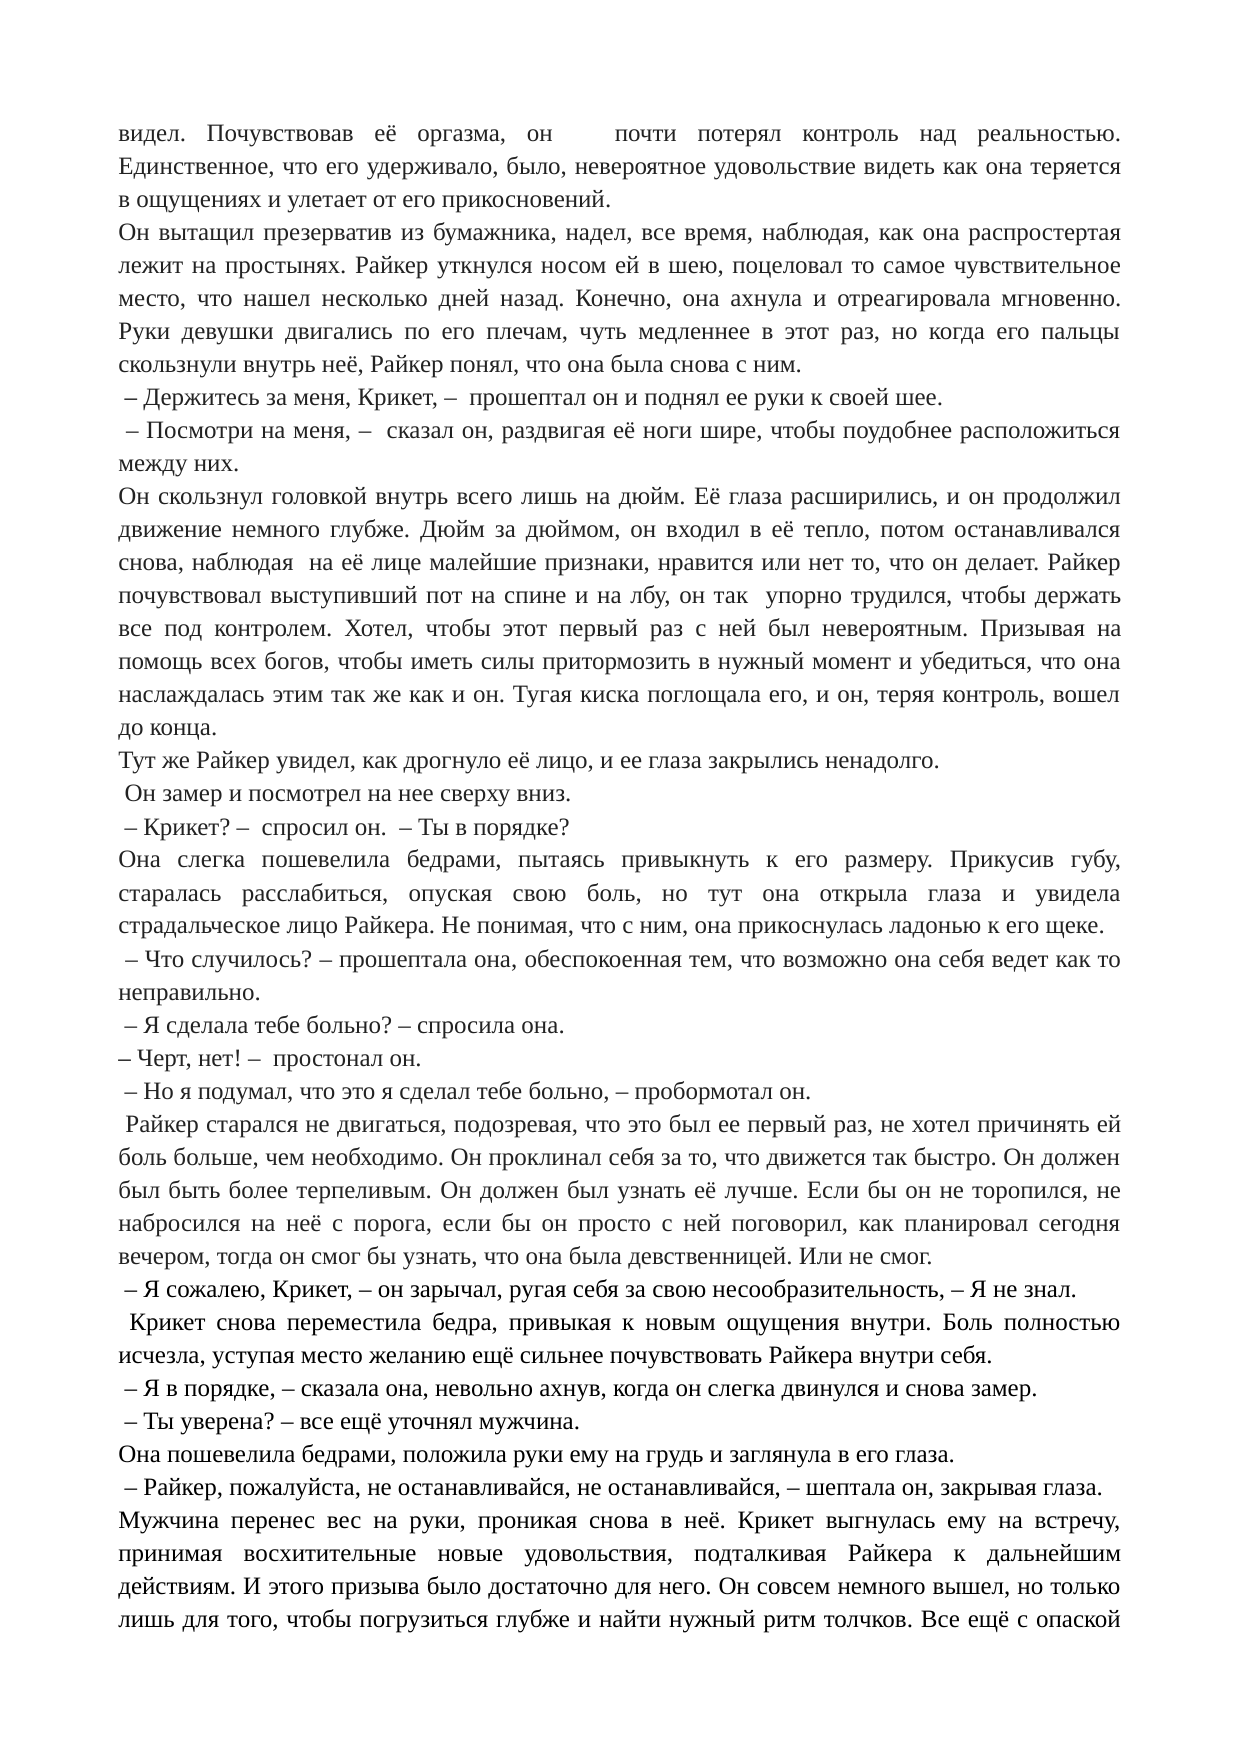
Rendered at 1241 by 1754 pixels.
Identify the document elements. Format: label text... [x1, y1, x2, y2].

text Райкер старался не двигаться, подозревая, что это был ее первый раз, не хотел причинять ей боль больше, чем необходимо. Он проклинал себя за то, что движется так быстро. Он должен был быть более терпеливым. Он должен был узнать её лучше. Если бы он не торопился, не набросился на неё с порога, если бы он просто с ней поговорил, как планировал сегодня вечером, тогда он смог бы узнать, что она была девственницей. Или не смог. [118, 1109, 1122, 1269]
text – Черт, нет! – простонал он. [118, 1043, 1122, 1071]
text – Держитесь за меня, Крикет, – прошептал он и поднял ее руки к своей шее. [118, 382, 1122, 411]
text Он скользнул головкой внутрь всего лишь на дюйм. Её глаза расширились, и он продолжил движение немного глубже. Дюйм за дюймом, он входил в её тепло, потом останавливался снова, наблюдая на её лице малейшие признаки, нравится или нет то, что он делает. Райкер почувствовал выступивший пот на спине и на лбу, он так упорно трудился, чтобы держать все под контролем. Хотел, чтобы этот первый раз с ней был невероятным. Призывая на помощь всех богов, чтобы иметь силы притормозить в нужный момент и убедиться, что она наслаждалась этим так же как и он. Тугая киска поглощала его, и он, теряя контроль, вошел до конца. [118, 481, 1122, 741]
text – Райкер, пожалуйста, не останавливайся, не останавливайся, – шептала он, закрывая глаза. [118, 1472, 1122, 1501]
text Она слегка пошевелила бедрами, пытаясь привыкнуть к его размеру. Прикусив губу, старалась расслабиться, опуская свою боль, но тут она открыла глаза и увидела страдальческое лицо Райкера. Не понимая, что с ним, она прикоснулась ладонью к его щеке. [118, 844, 1122, 939]
text – Я сделала тебе больно? – спросила она. [118, 1010, 1122, 1038]
text – Что случилось? – прошептала она, обеспокоенная тем, что возможно она себя ведет как то неправильно. [118, 944, 1122, 1005]
text Он вытащил презерватив из бумажника, надел, все время, наблюдая, как она распростертая лежит на простынях. Райкер уткнулся носом ей в шею, поцеловал то самое чувствительное место, что нашел несколько дней назад. Конечно, она ахнула и отреагировала мгновенно. Руки девушки двигались по его плечам, чуть медленнее в этот раз, но когда его пальцы скользнули внутрь неё, Райкер понял, что она была снова с ним. [118, 217, 1122, 378]
text – Ты уверена? – все ещё уточнял мужчина. [118, 1406, 1122, 1435]
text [118, 1505, 1122, 1633]
text – Я сожалею, Крикет, – он зарычал, ругая себя за свою несообразительность, – Я не знал. [118, 1274, 1122, 1303]
text – Но я подумал, что это я сделал тебе больно, – пробормотал он. [118, 1076, 1122, 1104]
text Тут же Райкер увидел, как дрогнуло её лицо, и ее глаза закрылись ненадолго. [118, 746, 1122, 774]
text Он замер и посмотрел на нее сверху вниз. [118, 778, 1122, 807]
text – Посмотри на меня, – сказал он, раздвигая её ноги шире, чтобы поудобнее расположиться между них. [118, 415, 1122, 477]
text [118, 118, 1122, 213]
text Она пошевелила бедрами, положила руки ему на грудь и заглянула в его глаза. [118, 1439, 1122, 1468]
text – Я в порядке, – сказала она, невольно ахнув, когда он слегка двинулся и снова замер. [118, 1373, 1122, 1402]
text Крикет снова переместила бедра, привыкая к новым ощущения внутри. Боль полностью исчезла, уступая место желанию ещё сильнее почувствовать Райкера внутри себя. [118, 1307, 1122, 1369]
text – Крикет? – спросил он. – Ты в порядке? [118, 812, 1122, 840]
